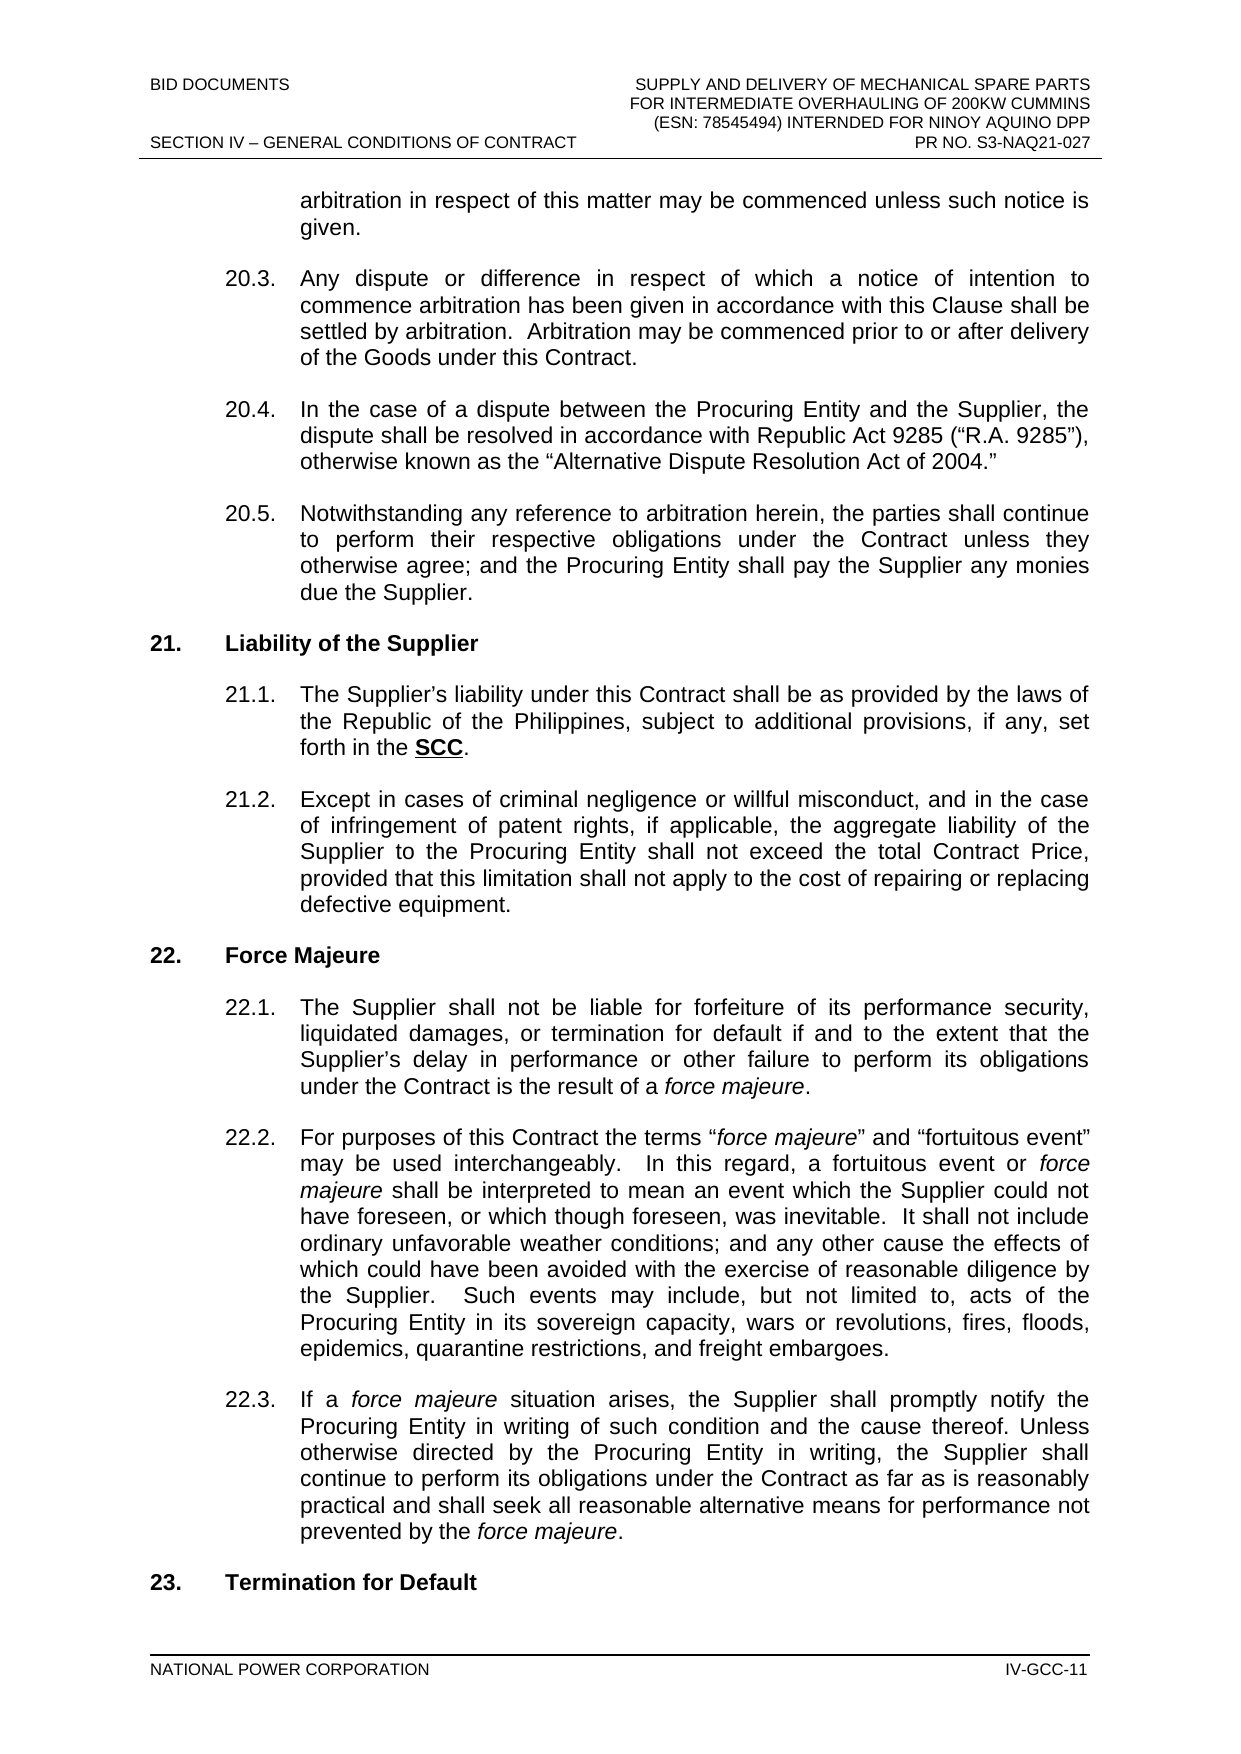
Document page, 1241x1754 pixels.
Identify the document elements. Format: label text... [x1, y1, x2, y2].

text The Supplier’s liability under this Contract shall be as provided by the laws of the Republic of the Philippines, subject to additional provisions, if any, set forth in the SCC. [225, 681, 1090, 761]
text The Supplier shall not be liable for forfeiture of its performance security, liquidated damages, or termination for default if and to the extent that the Supplier’s delay in performance or other failure to perform its obligations under the Contract is the result of a force majeure. [225, 994, 1090, 1099]
text Any dispute or difference in respect of which a notice of intention to commence arbitration has been given in accordance with this Clause shall be settled by arbitration. Arbitration may be commenced prior to or after delivery of the Goods under this Contract. [225, 265, 1090, 371]
subtitle Termination for Default [150, 1569, 1090, 1596]
subtitle Liability of the Supplier [150, 630, 1090, 656]
text If a force majeure situation arises, the Supplier shall promptly notify the Procuring Entity in writing of such condition and the cause thereof. Unless otherwise directed by the Procuring Entity in writing, the Supplier shall continue to perform its obligations under the Contract as far as is reasonably practical and shall seek all reasonable alternative means for performance not prevented by the force majeure. [225, 1386, 1090, 1544]
text In the case of a dispute between the Procuring Entity and the Supplier, the dispute shall be resolved in accordance with Republic Act 9285 (“R.A. 9285”), otherwise known as the “Alternative Dispute Resolution Act of 2004.” [225, 396, 1090, 475]
text Except in cases of criminal negligence or willful misconduct, and in the case of infringement of patent rights, if applicable, the aggregate liability of the Supplier to the Procuring Entity shall not exceed the total Contract Price, provided that this limitation shall not apply to the cost of repairing or replacing defective equipment. [225, 786, 1090, 917]
text For purposes of this Contract the terms “force majeure” and “fortuitous event” may be used interchangeably. In this regard, a fortuitous event or force majeure shall be interpreted to mean an event which the Supplier could not have foreseen, or which though foreseen, was inevitable. It shall not include ordinary unfavorable weather conditions; and any other cause the effects of which could have been avoided with the exercise of reasonable diligence by the Supplier. Such events may include, but not limited to, acts of the Procuring Entity in its sovereign capacity, wars or revolutions, fires, floods, epidemics, quarantine restrictions, and freight embargoes. [225, 1124, 1090, 1361]
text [225, 187, 1090, 240]
subtitle Force Majeure [150, 942, 1090, 969]
text Notwithstanding any reference to arbitration herein, the parties shall continue to perform their respective obligations under the Contract unless they otherwise agree; and the Procuring Entity shall pay the Supplier any monies due the Supplier. [225, 500, 1090, 605]
